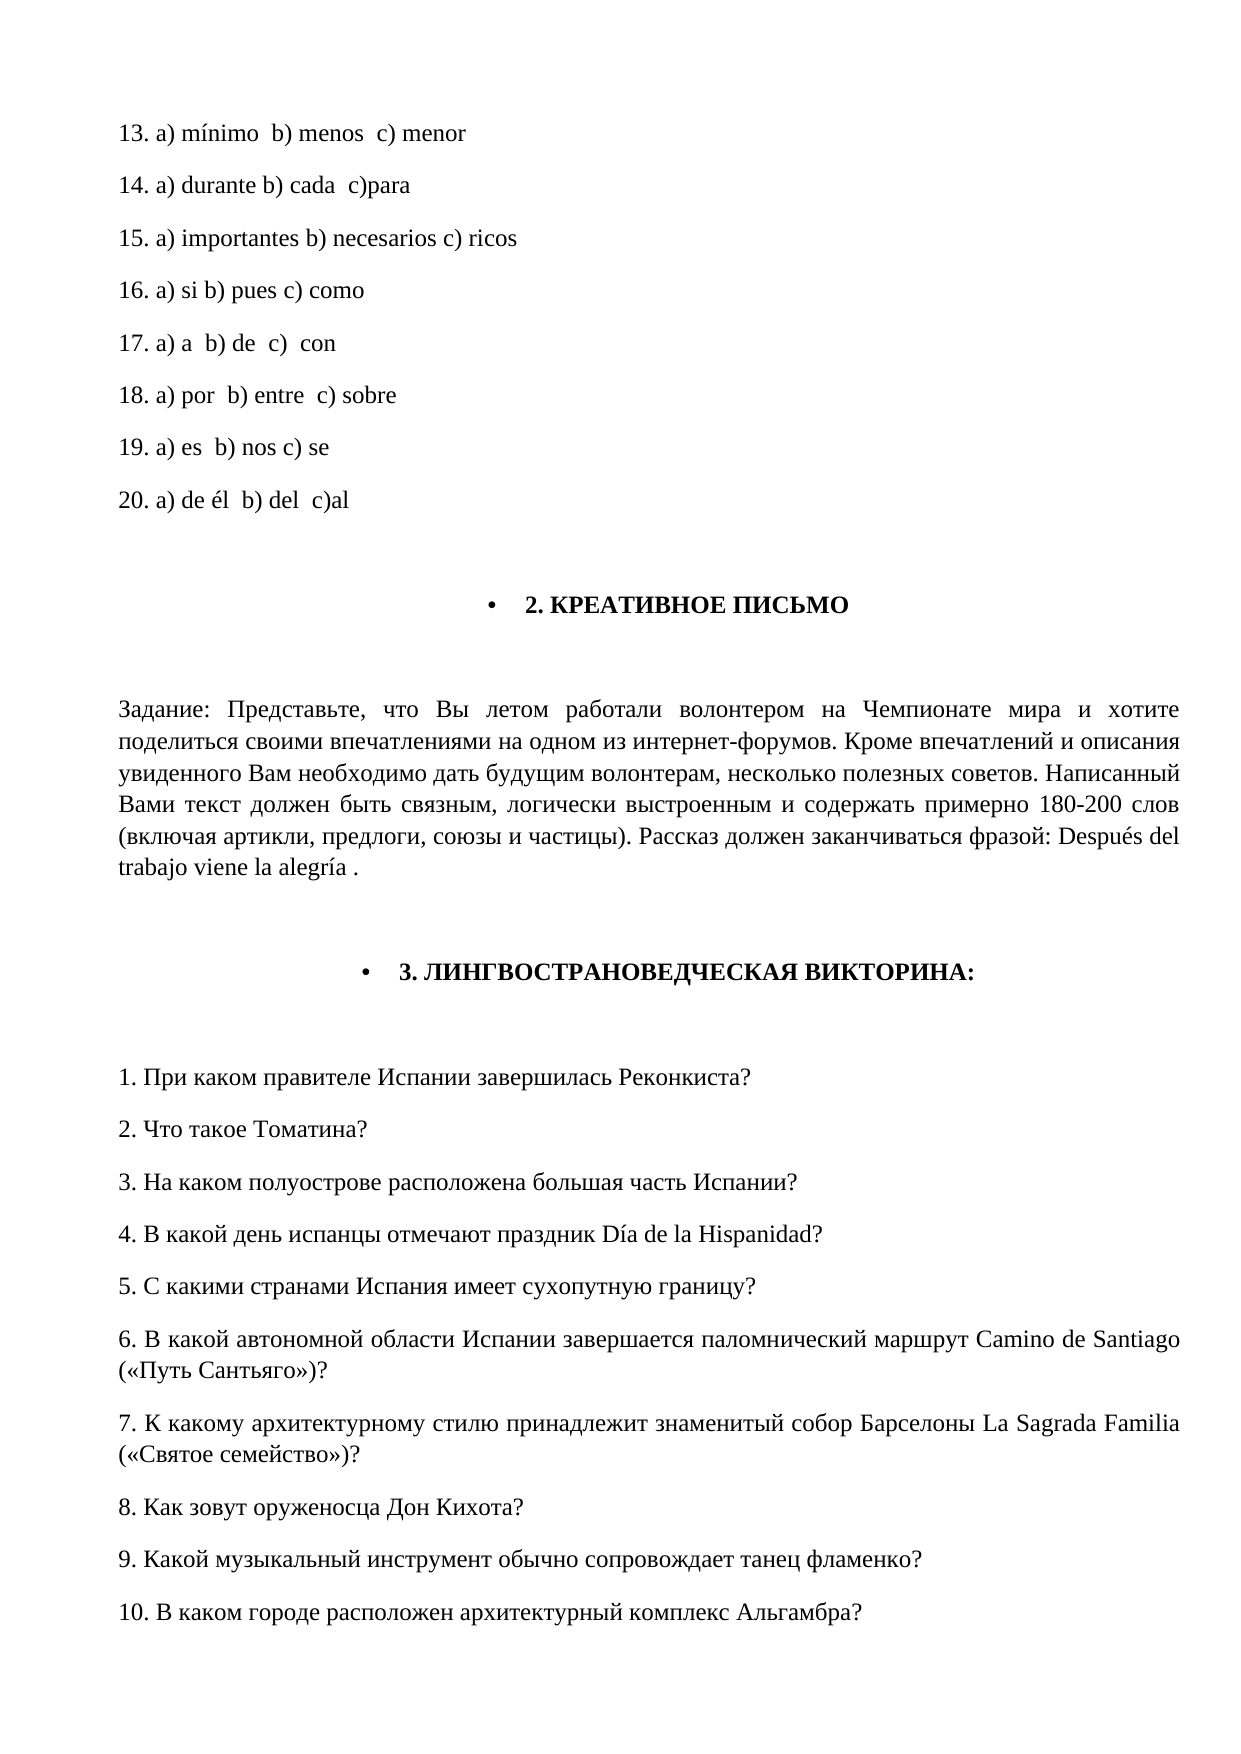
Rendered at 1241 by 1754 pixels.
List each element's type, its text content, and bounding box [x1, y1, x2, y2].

text 13. a) mínimo b) menos c) menor [118, 118, 1181, 147]
text 14. a) durante b) cada c)para [118, 171, 1181, 199]
text 4. В какой день испанцы отмечают праздник Día de la Hispanidad? [118, 1219, 1181, 1248]
text 6. В какой автономной области Испании завершается паломнический маршрут Camino de Santiago («Путь Сантьяго»)? [118, 1324, 1181, 1384]
text Задание: Представьте, что Вы летом работали волонтером на Чемпионате мира и хотите поделиться своими впечатлениями на одном из интернет-форумов. Кроме впечатлений и описания увиденного Вам необходимо дать будущим волонтерам, несколько полезных советов. Написанный Вами текст должен быть связным, логически выстроенным и содержать примерно 180-200 слов (включая артикли, предлоги, союзы и частицы). Рассказ должен заканчиваться фразой: Después del trabajo viene la alegría . [118, 694, 1181, 881]
text 9. Какой музыкальный инструмент обычно сопровождает танец фламенко? [118, 1544, 1181, 1573]
text 17. a) a b) de c) con [118, 328, 1181, 356]
text 16. a) si b) pues c) como [118, 275, 1181, 304]
text 3. На каком полуострове расположена большая часть Испании? [118, 1167, 1181, 1195]
text 19. a) es b) nos c) se [118, 432, 1181, 461]
text 15. a) importantes b) necesarios c) ricos [118, 223, 1181, 252]
text 5. С какими странами Испания имеет сухопутную границу? [118, 1271, 1181, 1300]
list 3. ЛИНГВОСТРАНОВЕДЧЕСКАЯ ВИКТОРИНА: [156, 957, 1181, 986]
text 10. В каком городе расположен архитектурный комплекс Альгамбра? [118, 1597, 1181, 1625]
text 7. К какому архитектурному стилю принадлежит знаменитый собор Барселоны La Sagrada Familia («Святое семейство»)? [118, 1408, 1181, 1468]
text 20. a) de él b) del c)al [118, 485, 1181, 514]
text 18. a) por b) entre c) sobre [118, 380, 1181, 409]
text 2. Что такое Томатина? [118, 1114, 1181, 1143]
text 1. При каком правителе Испании завершилась Реконкиста? [118, 1062, 1181, 1091]
list 2. КРЕАТИВНОЕ ПИСЬМО [156, 590, 1181, 618]
text 8. Как зовут оруженосца Дон Кихота? [118, 1492, 1181, 1521]
